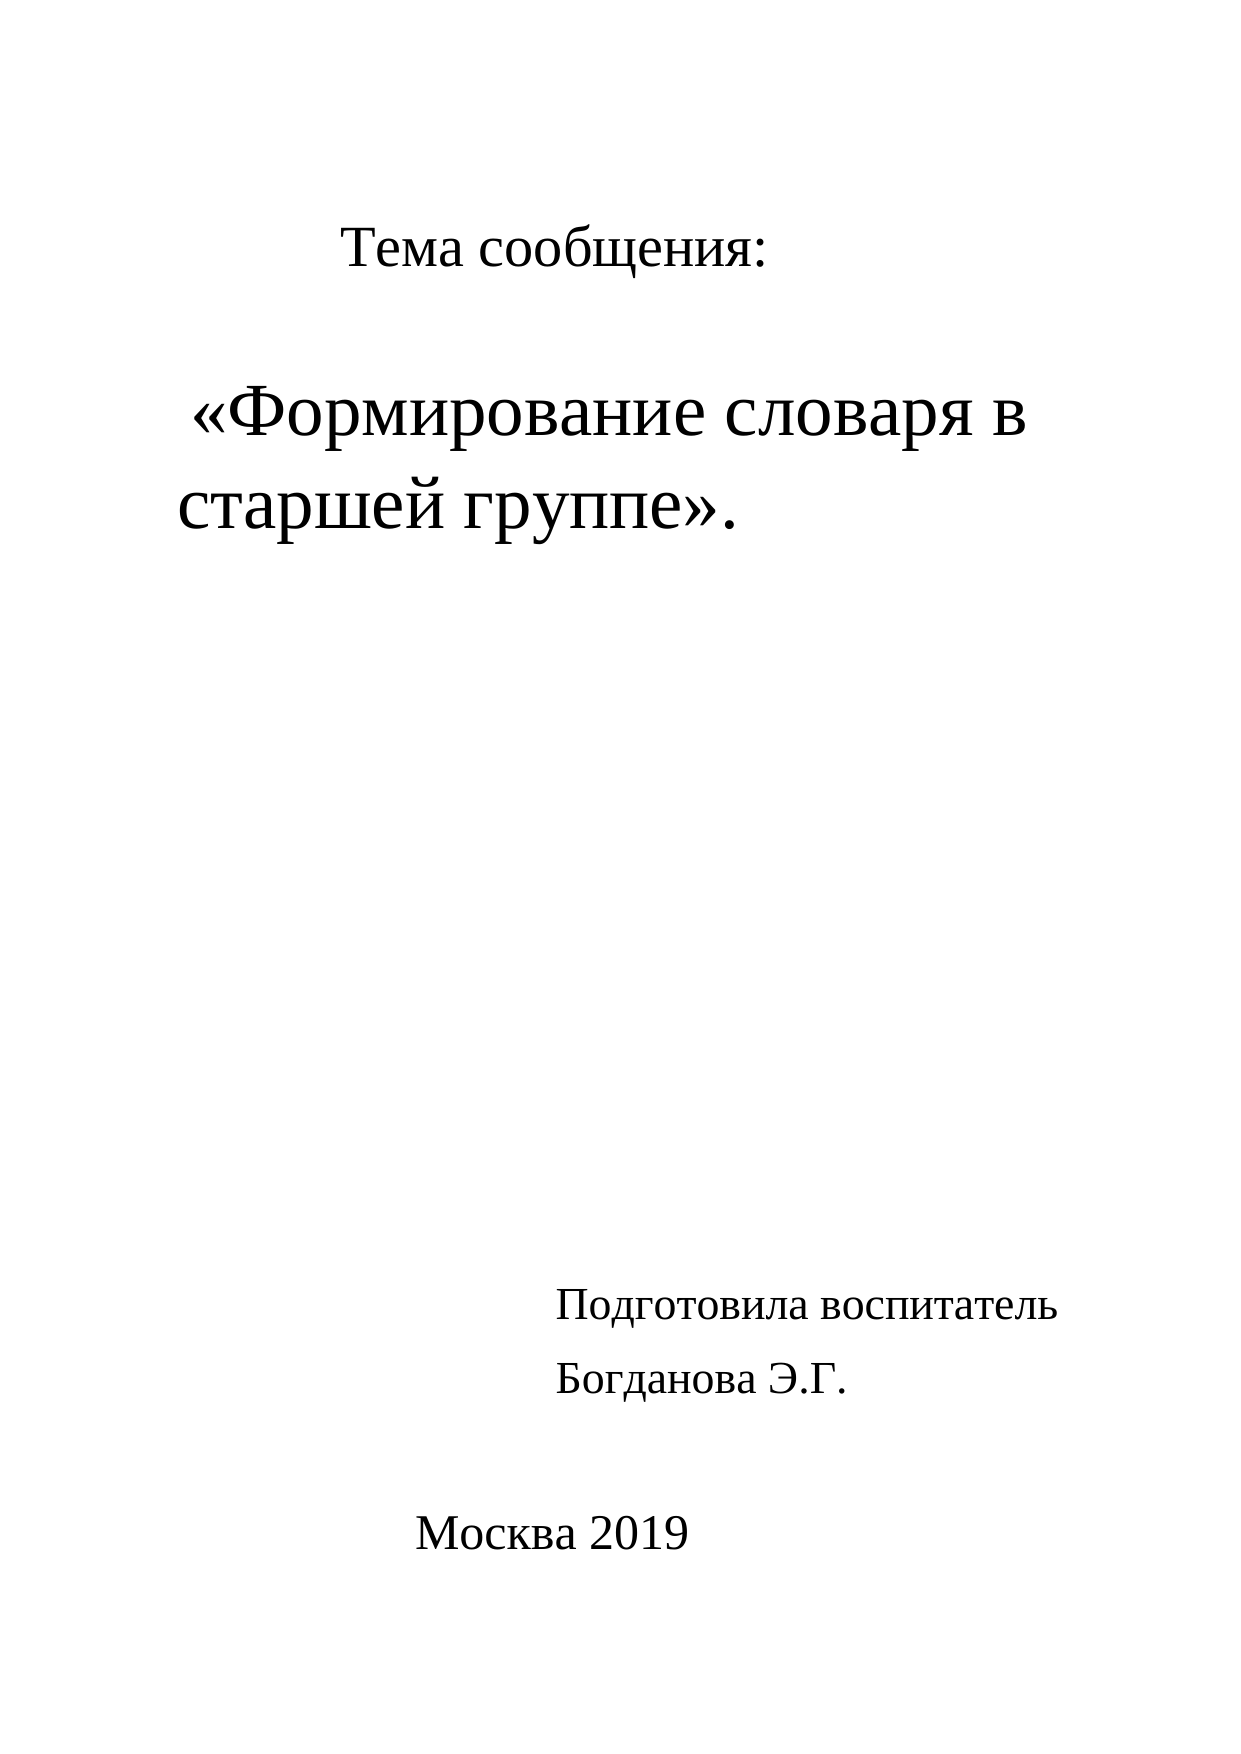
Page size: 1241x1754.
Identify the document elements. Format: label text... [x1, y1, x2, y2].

text Богданова Э.Г. [177, 1351, 1152, 1403]
text Подготовила воспитатель [177, 1277, 1152, 1330]
text Москва 2019 [177, 1503, 1152, 1560]
text «Формирование словаря в старшей группе». [177, 301, 1152, 545]
text Тема сообщения: [177, 212, 1152, 279]
